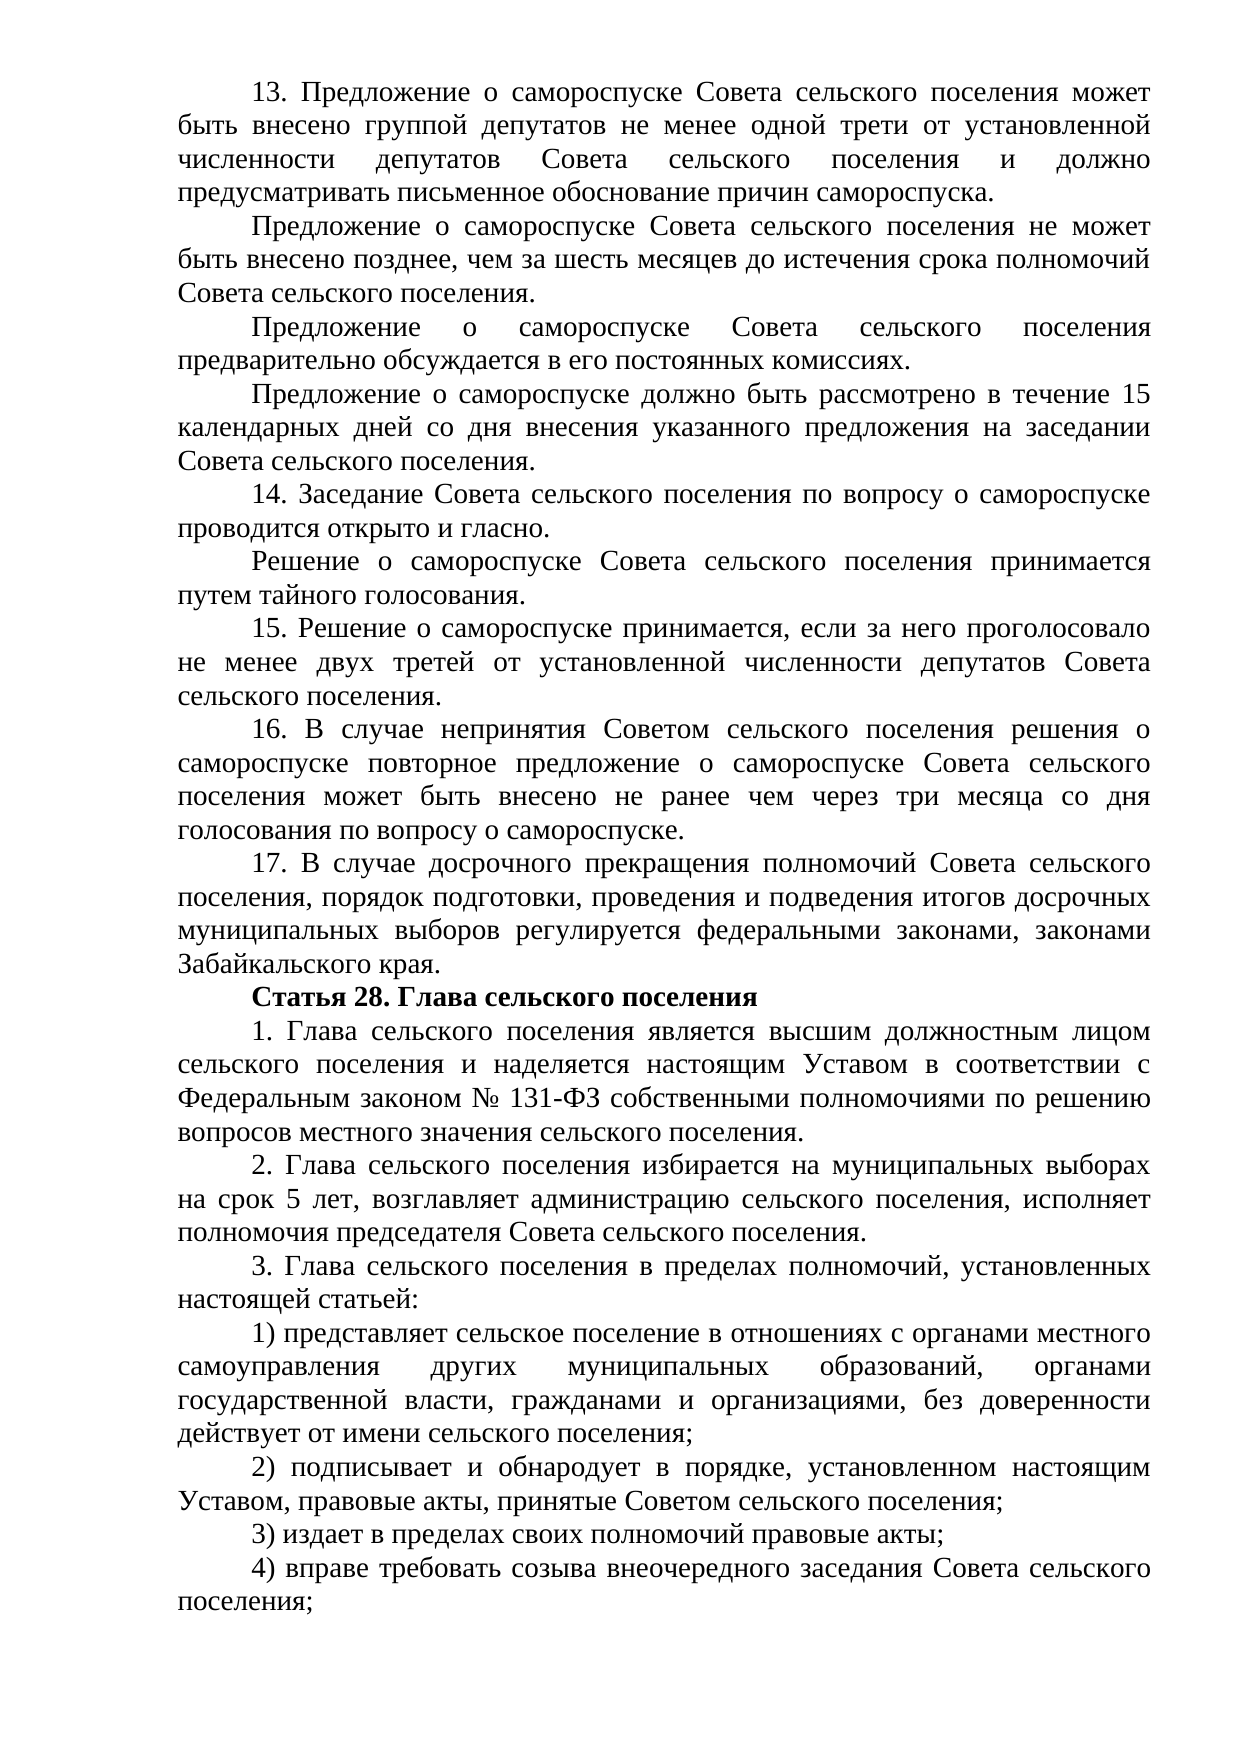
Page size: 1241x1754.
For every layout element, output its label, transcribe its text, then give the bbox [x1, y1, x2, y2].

text 16. В случае непринятия Советом сельского поселения решения о самороспуске повторное предложение о самороспуске Совета сельского поселения может быть внесено не ранее чем через три месяца со дня голосования по вопросу о самороспуске. [177, 711, 1152, 845]
text 17. В случае досрочного прекращения полномочий Совета сельского поселения, порядок подготовки, проведения и подведения итогов досрочных муниципальных выборов регулируется федеральными законами, законами Забайкальского края. [177, 845, 1152, 979]
text 1) представляет сельское поселение в отношениях с органами местного самоуправления других муниципальных образований, органами государственной власти, гражданами и организациями, без доверенности действует от имени сельского поселения; [177, 1315, 1152, 1449]
text Предложение о самороспуске Совета сельского поселения предварительно обсуждается в его постоянных комиссиях. [177, 309, 1152, 376]
text Предложение о самороспуске Совета сельского поселения не может быть внесено позднее, чем за шесть месяцев до истечения срока полномочий Совета сельского поселения. [177, 208, 1152, 309]
text 2) подписывает и обнародует в порядке, установленном настоящим Уставом, правовые акты, принятые Советом сельского поселения; [177, 1449, 1152, 1516]
text 4) вправе требовать созыва внеочередного заседания Совета сельского поселения; [177, 1550, 1152, 1617]
text 3) издает в пределах своих полномочий правовые акты; [177, 1516, 1152, 1550]
text Статья 28. Глава сельского поселения [177, 979, 1152, 1013]
text 3. Глава сельского поселения в пределах полномочий, установленных настоящей статьей: [177, 1248, 1152, 1315]
text Решение о самороспуске Совета сельского поселения принимается путем тайного голосования. [177, 543, 1152, 611]
text 1. Глава сельского поселения является высшим должностным лицом сельского поселения и наделяется настоящим Уставом в соответствии с Федеральным законом № 131-ФЗ собственными полномочиями по решению вопросов местного значения сельского поселения. [177, 1013, 1152, 1147]
text 14. Заседание Совета сельского поселения по вопросу о самороспуске проводится открыто и гласно. [177, 476, 1152, 543]
text 13. Предложение о самороспуске Совета сельского поселения может быть внесено группой депутатов не менее одной трети от установленной численности депутатов Совета сельского поселения и должно предусматривать письменное обоснование причин самороспуска. [177, 74, 1152, 208]
text 15. Решение о самороспуске принимается, если за него проголосовало не менее двух третей от установленной численности депутатов Совета сельского поселения. [177, 611, 1152, 711]
text Предложение о самороспуске должно быть рассмотрено в течение 15 календарных дней со дня внесения указанного предложения на заседании Совета сельского поселения. [177, 376, 1152, 476]
text 2. Глава сельского поселения избирается на муниципальных выборах на срок 5 лет, возглавляет администрацию сельского поселения, исполняет полномочия председателя Совета сельского поселения. [177, 1147, 1152, 1248]
